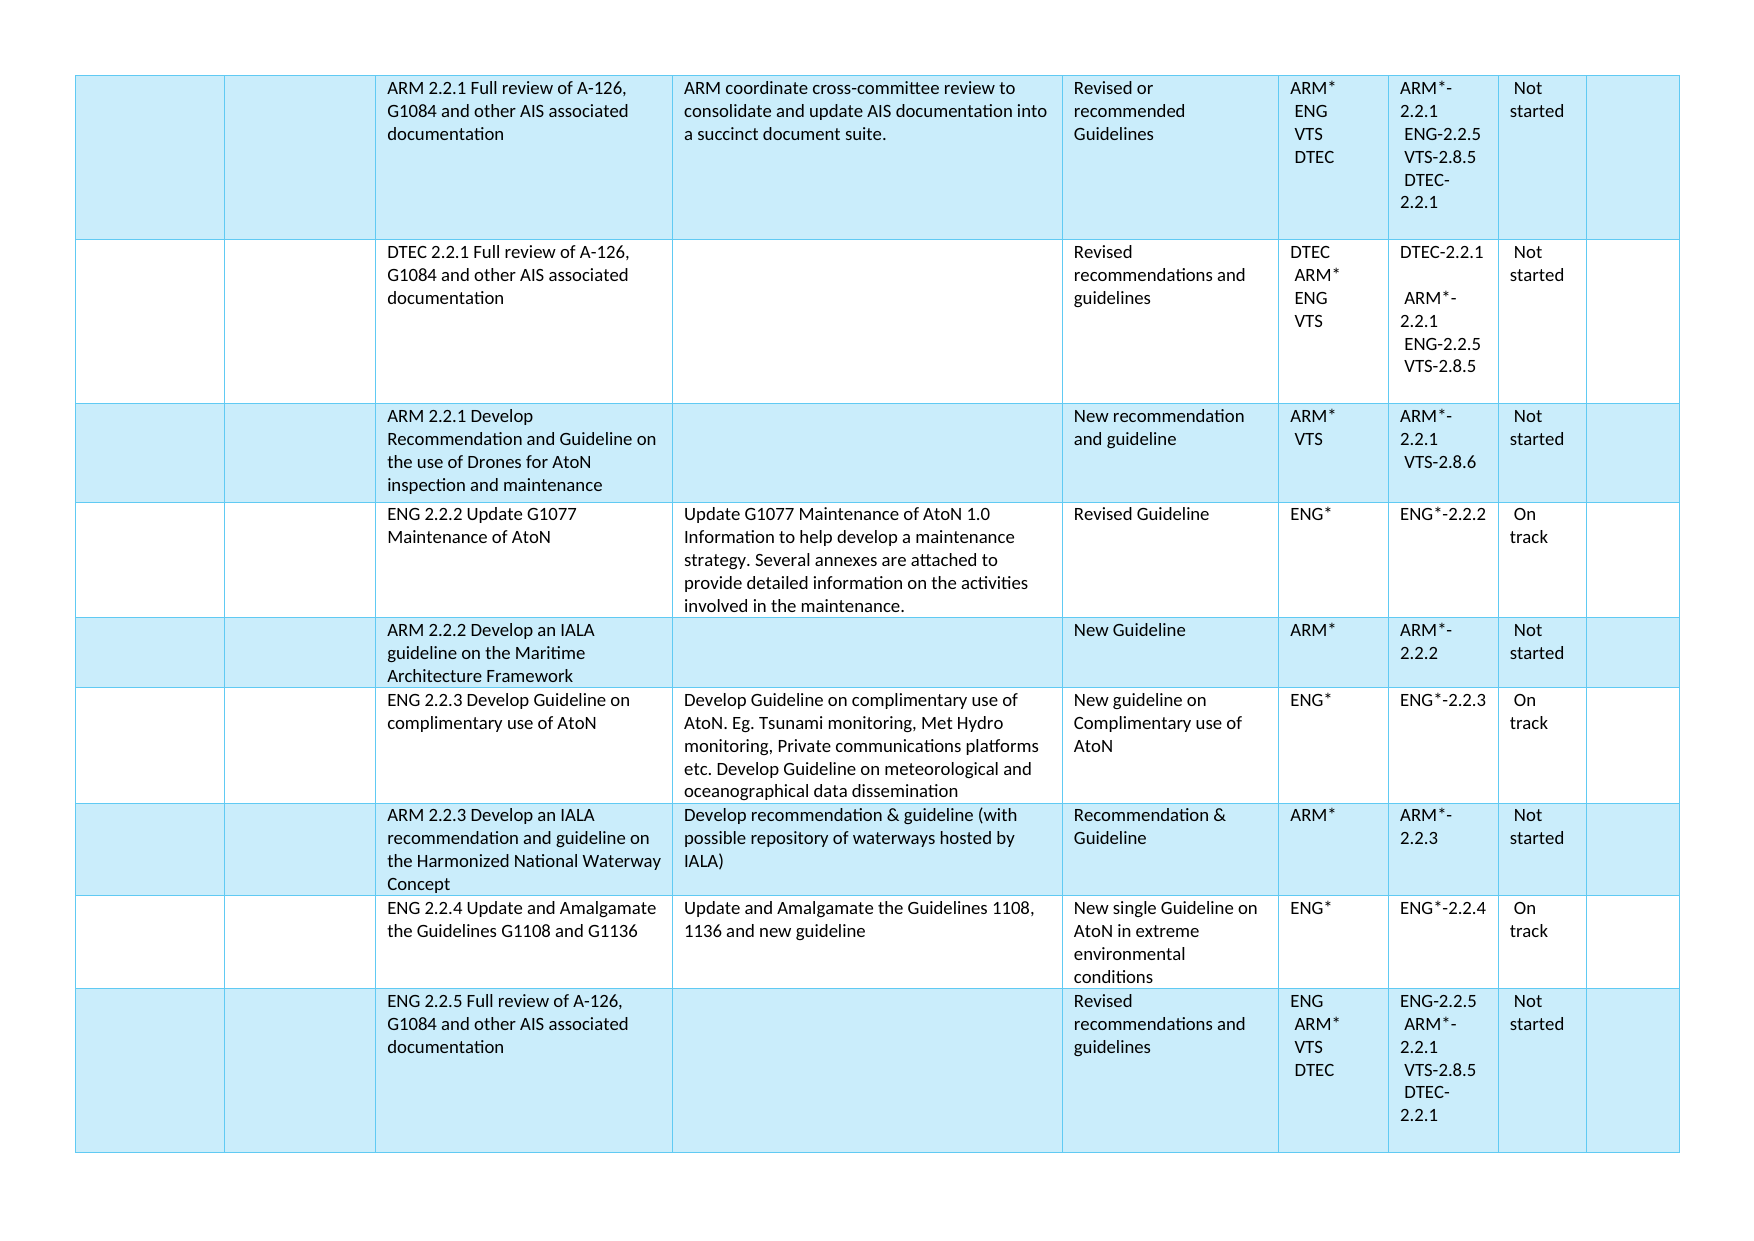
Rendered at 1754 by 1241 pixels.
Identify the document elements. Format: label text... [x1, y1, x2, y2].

table_cell ENG 2.2.5 Full review of A-126, G1084 and other AIS associated documentation [376, 989, 672, 1152]
table_cell Develop recommendation & guideline (with possible repository of waterways hosted by IALA) [673, 804, 1062, 895]
table_cell [76, 618, 224, 687]
table_cell ENG* [1279, 503, 1388, 617]
table_cell ARM coordinate cross-committee review to consolidate and update AIS documentation into a succinct document suite. [673, 76, 1062, 239]
table_cell ENG* [1279, 688, 1388, 803]
table_cell ENG*-2.2.3 [1389, 688, 1498, 803]
table_cell DTEC 2.2.1 Full review of A-126, G1084 and other AIS associated documentation [376, 240, 672, 403]
table_cell [225, 240, 375, 403]
table_cell Revised recommendations and guidelines [1063, 989, 1278, 1152]
table_cell On track [1499, 896, 1586, 988]
table_cell [1587, 804, 1679, 895]
table_cell New guideline on Complimentary use of AtoN [1063, 688, 1278, 803]
table_cell [76, 989, 224, 1152]
table_cell Not started [1499, 989, 1586, 1152]
table_cell [1587, 503, 1679, 617]
table_cell [225, 503, 375, 617]
table_cell ARM* ENG VTS DTEC [1279, 76, 1388, 239]
table_cell [225, 688, 375, 803]
table_cell Not started [1499, 404, 1586, 502]
table_cell [225, 76, 375, 239]
table_cell ARM* [1279, 804, 1388, 895]
table_cell [76, 503, 224, 617]
table_cell Revised recommendations and guidelines [1063, 240, 1278, 403]
table_cell [76, 688, 224, 803]
table_cell [1587, 240, 1679, 403]
table_cell ARM*-2.2.1 ENG-2.2.5 VTS-2.8.5 DTEC-2.2.1 [1389, 76, 1498, 239]
table_cell Recommendation & Guideline [1063, 804, 1278, 895]
table_cell [225, 404, 375, 502]
table_cell DTEC ARM* ENG VTS [1279, 240, 1388, 403]
table_cell ENG ARM* VTS DTEC [1279, 989, 1388, 1152]
table_cell [76, 896, 224, 988]
table_cell [225, 804, 375, 895]
table_cell [76, 240, 224, 403]
table_cell Revised Guideline [1063, 503, 1278, 617]
table_cell Revised or recommended Guidelines [1063, 76, 1278, 239]
table_cell Develop Guideline on complimentary use of AtoN. Eg. Tsunami monitoring, Met Hydro monitoring, Private communications platforms etc. Develop Guideline on meteorological and oceanographical data dissemination [673, 688, 1062, 803]
table_cell ARM 2.2.3 Develop an IALA recommendation and guideline on the Harmonized National Waterway Concept [376, 804, 672, 895]
table_cell [1587, 989, 1679, 1152]
table_cell ENG-2.2.5 ARM*-2.2.1 VTS-2.8.5 DTEC-2.2.1 [1389, 989, 1498, 1152]
table_cell On track [1499, 503, 1586, 617]
table_cell ARM* [1279, 618, 1388, 687]
table_cell ENG 2.2.2 Update G1077 Maintenance of AtoN [376, 503, 672, 617]
table_cell Not started [1499, 76, 1586, 239]
table_cell ENG*-2.2.2 [1389, 503, 1498, 617]
table_cell [76, 804, 224, 895]
table_cell Update and Amalgamate the Guidelines 1108, 1136 and new guideline [673, 896, 1062, 988]
table_cell ENG* [1279, 896, 1388, 988]
table_cell ARM*-2.2.2 [1389, 618, 1498, 687]
table_cell ENG 2.2.4 Update and Amalgamate the Guidelines G1108 and G1136 [376, 896, 672, 988]
table_cell [76, 404, 224, 502]
table_cell ARM 2.2.2 Develop an IALA guideline on the Maritime Architecture Framework [376, 618, 672, 687]
table_cell On track [1499, 688, 1586, 803]
table_cell ARM 2.2.1 Develop Recommendation and Guideline on the use of Drones for AtoN inspection and maintenance [376, 404, 672, 502]
table_cell [673, 618, 1062, 687]
table_cell [1587, 76, 1679, 239]
table_cell ARM 2.2.1 Full review of A-126, G1084 and other AIS associated documentation [376, 76, 672, 239]
table_cell [225, 989, 375, 1152]
table_cell New recommendation and guideline [1063, 404, 1278, 502]
table_cell [1587, 618, 1679, 687]
table_cell [225, 896, 375, 988]
table_cell [673, 404, 1062, 502]
table_cell ARM* VTS [1279, 404, 1388, 502]
table_cell [1587, 688, 1679, 803]
table_cell [1587, 896, 1679, 988]
table_cell ARM*-2.2.3 [1389, 804, 1498, 895]
table_cell [225, 618, 375, 687]
table_cell Not started [1499, 618, 1586, 687]
table_cell New Guideline [1063, 618, 1278, 687]
table_cell [1587, 404, 1679, 502]
table_cell [673, 240, 1062, 403]
table_cell DTEC-2.2.1 ARM*-2.2.1 ENG-2.2.5 VTS-2.8.5 [1389, 240, 1498, 403]
table_cell New single Guideline on AtoN in extreme environmental conditions [1063, 896, 1278, 988]
table_cell [673, 989, 1062, 1152]
table_cell ARM*-2.2.1 VTS-2.8.6 [1389, 404, 1498, 502]
table_cell Not started [1499, 804, 1586, 895]
table_cell ENG*-2.2.4 [1389, 896, 1498, 988]
table_cell Update G1077 Maintenance of AtoN 1.0 Information to help develop a maintenance strategy. Several annexes are attached to provide detailed information on the activities involved in the maintenance. [673, 503, 1062, 617]
table_cell ENG 2.2.3 Develop Guideline on complimentary use of AtoN [376, 688, 672, 803]
table_cell Not started [1499, 240, 1586, 403]
table_cell [76, 76, 224, 239]
